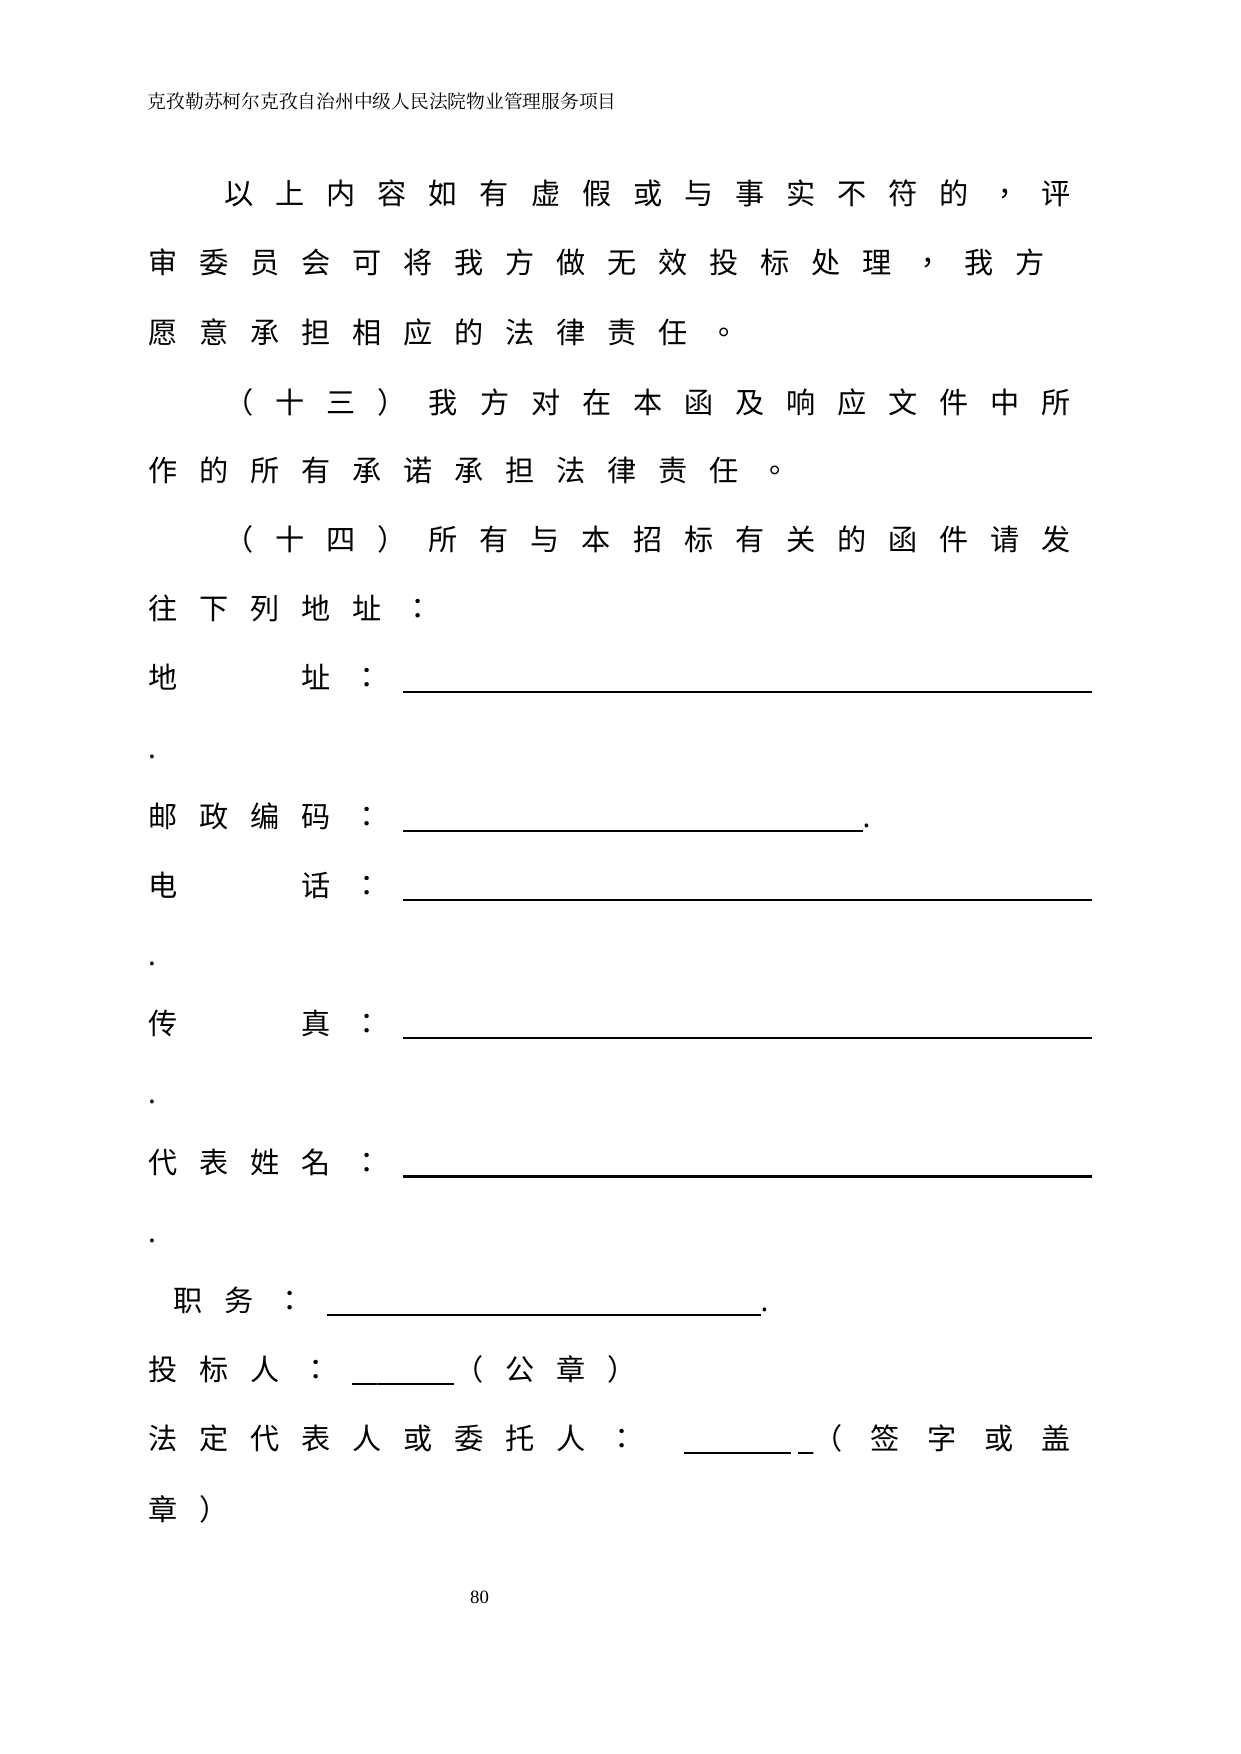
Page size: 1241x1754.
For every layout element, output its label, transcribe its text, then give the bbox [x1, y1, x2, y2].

text 邮政编码： . [148, 781, 1092, 851]
text 职务： . [148, 1266, 1092, 1335]
text 代表姓名： . [148, 1127, 1092, 1266]
text 地 址： . [148, 643, 1092, 781]
text 电 话： . [148, 851, 1092, 989]
text 投标人： （公章） [148, 1335, 1092, 1404]
text （十四）所有与本招标有关的函件请发往下列地址： [148, 505, 1092, 643]
text （十三）我方对在本函及响应文件中所作的所有承诺承担法律责任。 [148, 366, 1092, 505]
text 法定代表人或委托人： （签字或盖章） [148, 1404, 1092, 1542]
text 传 真： . [148, 989, 1092, 1127]
text 以上内容如有虚假或与事实不符的，评审委员会可将我方做无效投标处理，我方愿意承担相应的法律责任。 [148, 159, 1092, 366]
